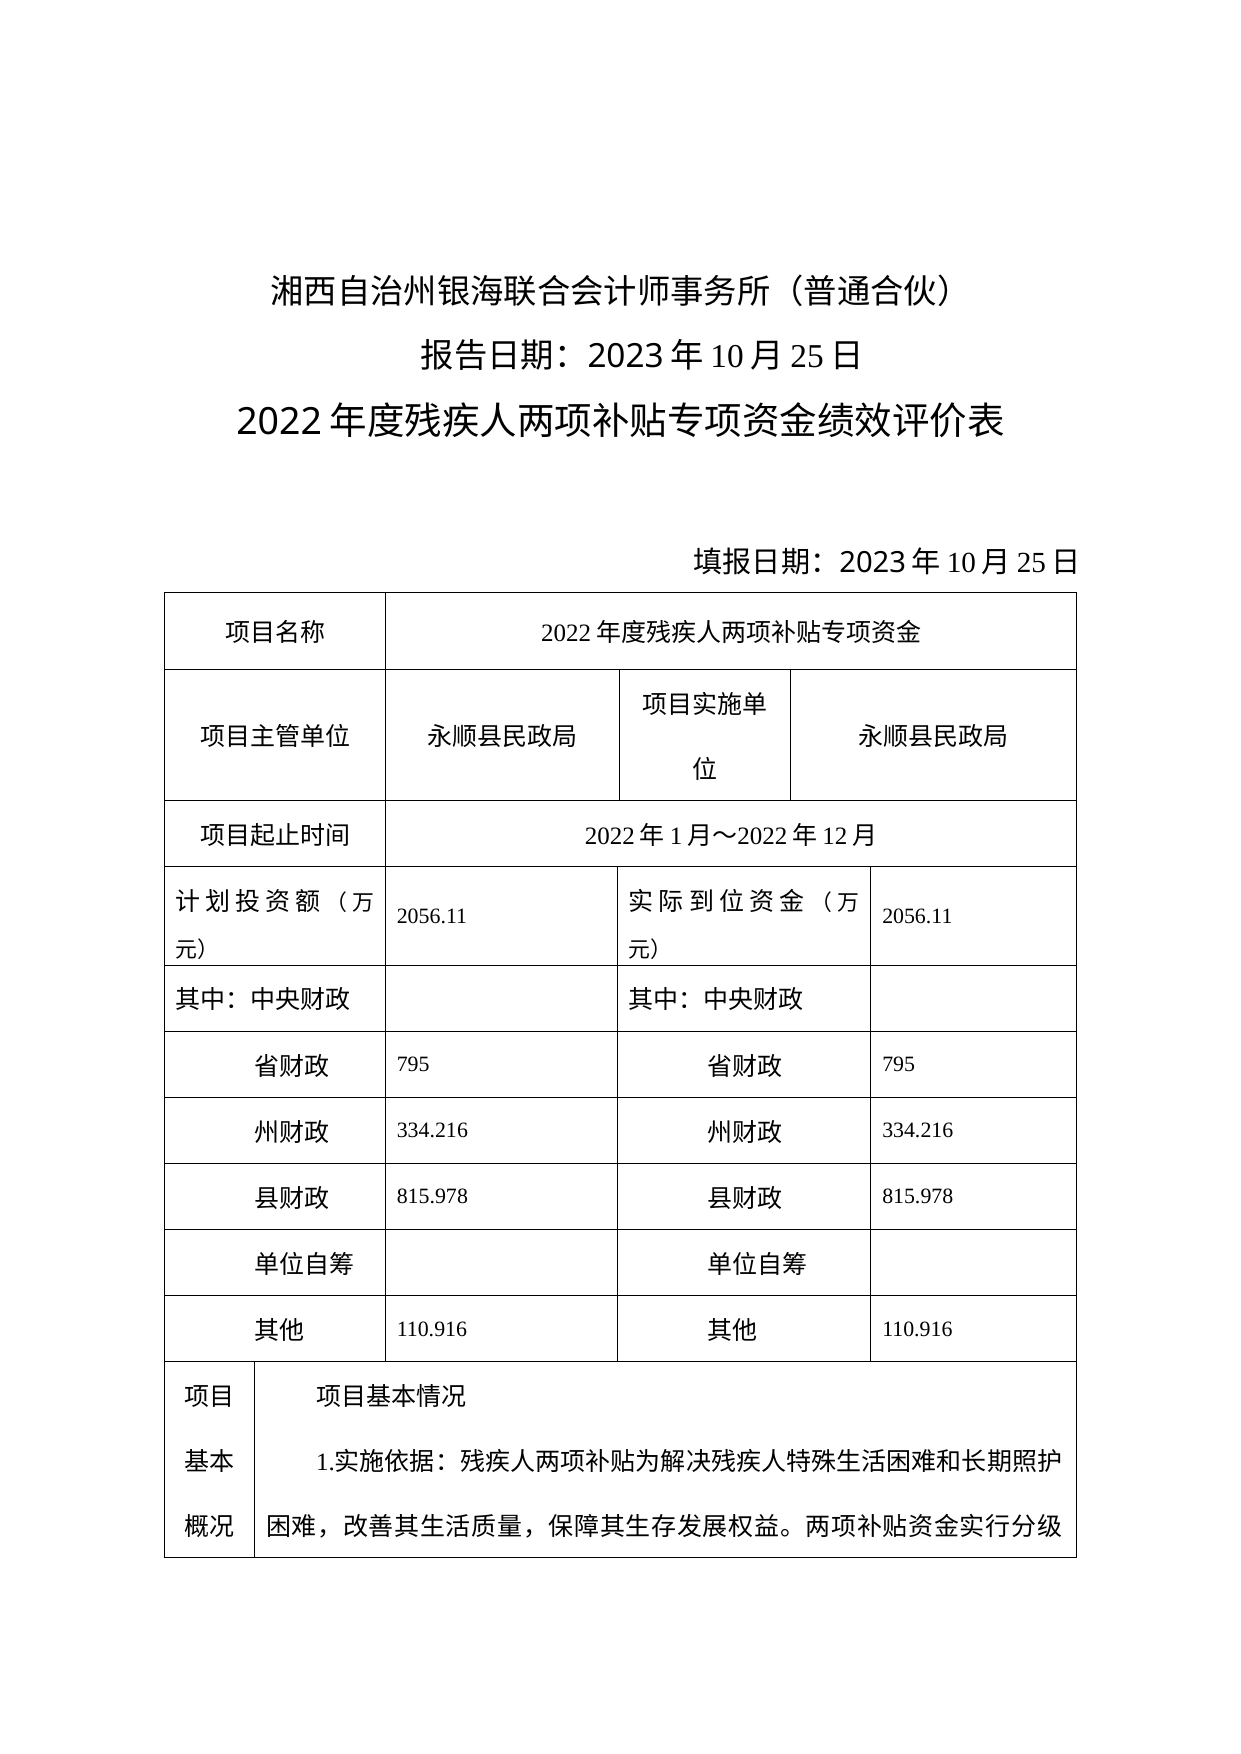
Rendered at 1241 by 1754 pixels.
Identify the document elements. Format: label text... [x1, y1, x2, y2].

table_cell 省财政 [165, 1032, 385, 1097]
table_cell 实际到位资金（万元） [618, 867, 870, 964]
table_cell 省财政 [618, 1032, 870, 1097]
table_cell 县财政 [618, 1164, 870, 1229]
table_header 项目名称 [165, 593, 385, 669]
table_cell 2056.11 [871, 867, 1076, 964]
text 湘西自治州银海联合会计师事务所（普通合伙） [159, 256, 1081, 321]
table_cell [255, 1362, 1076, 1557]
table_cell [871, 966, 1076, 1031]
table_cell 2056.11 [386, 867, 617, 964]
table_cell 项目主管单位 [165, 670, 385, 800]
table_cell 项目实施单位 [620, 670, 790, 800]
table_cell [386, 966, 617, 1031]
table_cell 334.216 [871, 1098, 1076, 1163]
table_cell 其中：中央财政 [165, 966, 385, 1031]
table_cell 其中：中央财政 [618, 966, 870, 1031]
table_cell 县财政 [165, 1164, 385, 1229]
table_cell 单位自筹 [165, 1230, 385, 1295]
table_cell 项目 基本 概况 [165, 1362, 254, 1557]
table_cell 334.216 [386, 1098, 617, 1163]
table_cell 795 [386, 1032, 617, 1097]
subtitle 2022年度残疾人两项补贴专项资金绩效评价表 [159, 386, 1081, 451]
table_cell 815.978 [386, 1164, 617, 1229]
table_cell 110.916 [386, 1296, 617, 1361]
text 填报日期：2023年10月25日 [159, 527, 1081, 592]
table_cell 110.916 [871, 1296, 1076, 1361]
table_cell [871, 1230, 1076, 1295]
table_cell 单位自筹 [618, 1230, 870, 1295]
table_cell 州财政 [165, 1098, 385, 1163]
table_cell 795 [871, 1032, 1076, 1097]
table_cell 永顺县民政局 [791, 670, 1076, 800]
table_cell 计划投资额（万元） [165, 867, 385, 964]
table_cell 其他 [618, 1296, 870, 1361]
table_cell 项目起止时间 [165, 801, 385, 866]
text 报告日期：2023年10月25日 [159, 321, 1081, 386]
table_cell [386, 1230, 617, 1295]
table_cell 2022年1月～2022年12月 [386, 801, 1076, 866]
table_header 2022年度残疾人两项补贴专项资金 [386, 593, 1076, 669]
table_cell 州财政 [618, 1098, 870, 1163]
table_cell 其他 [165, 1296, 385, 1361]
table_cell 永顺县民政局 [386, 670, 619, 800]
table_cell 815.978 [871, 1164, 1076, 1229]
